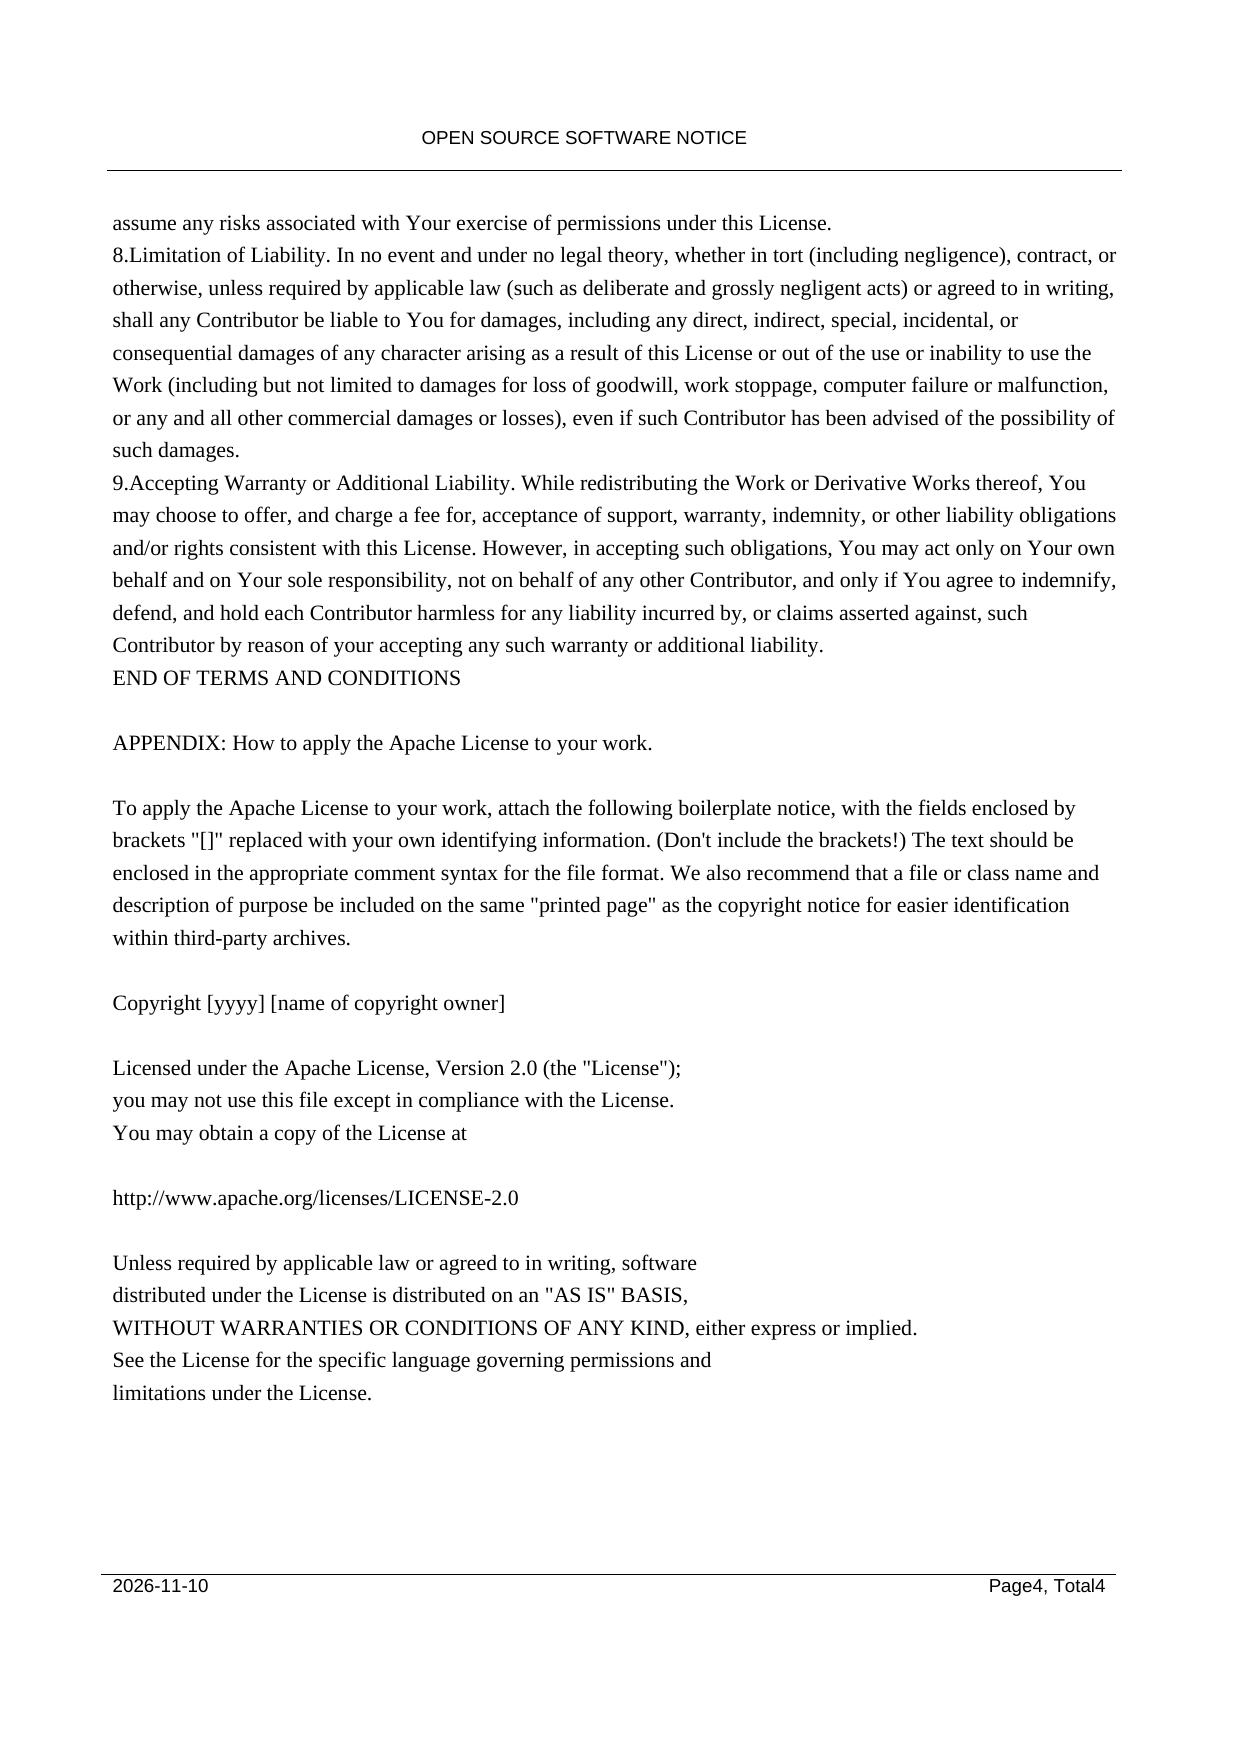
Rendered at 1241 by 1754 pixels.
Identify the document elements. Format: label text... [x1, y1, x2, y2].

text http://www.apache.org/licenses/LICENSE-2.0 [112, 1181, 1128, 1214]
text APPENDIX: How to apply the Apache License to your work. [112, 726, 1128, 759]
text distributed under the License is distributed on an "AS IS" BASIS, [112, 1279, 1128, 1311]
text END OF TERMS AND CONDITIONS [112, 661, 1128, 694]
text Licensed under the Apache License, Version 2.0 (the "License"); [112, 1051, 1128, 1084]
text Unless required by applicable law or agreed to in writing, software [112, 1246, 1128, 1279]
text 8.Limitation of Liability. In no event and under no legal theory, whether in tort (including negligence), contract, or otherwise, unless required by applicable law (such as deliberate and grossly negligent acts) or agreed to in writing, shall any Contributor be liable to You for damages, including any direct, indirect, special, incidental, or consequential damages of any character arising as a result of this License or out of the use or inability to use the Work (including but not limited to damages for loss of goodwill, work stoppage, computer failure or malfunction, or any and all other commercial damages or losses), even if such Contributor has been advised of the possibility of such damages. [112, 239, 1128, 466]
text You may obtain a copy of the License at [112, 1116, 1128, 1149]
text WITHOUT WARRANTIES OR CONDITIONS OF ANY KIND, either express or implied. [112, 1311, 1128, 1344]
text See the License for the specific language governing permissions and [112, 1344, 1128, 1376]
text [112, 206, 1128, 239]
text Copyright [yyyy] [name of copyright owner] [112, 986, 1128, 1019]
text 9.Accepting Warranty or Additional Liability. While redistributing the Work or Derivative Works thereof, You may choose to offer, and charge a fee for, acceptance of support, warranty, indemnity, or other liability obligations and/or rights consistent with this License. However, in accepting such obligations, You may act only on Your own behalf and on Your sole responsibility, not on behalf of any other Contributor, and only if You agree to indemnify, defend, and hold each Contributor harmless for any liability incurred by, or claims asserted against, such Contributor by reason of your accepting any such warranty or additional liability. [112, 466, 1128, 661]
text you may not use this file except in compliance with the License. [112, 1084, 1128, 1116]
text limitations under the License. [112, 1376, 1128, 1409]
text To apply the Apache License to your work, attach the following boilerplate notice, with the fields enclosed by brackets "[]" replaced with your own identifying information. (Don't include the brackets!) The text should be enclosed in the appropriate comment syntax for the file format. We also recommend that a file or class name and description of purpose be included on the same "printed page" as the copyright notice for easier identification within third-party archives. [112, 791, 1128, 954]
